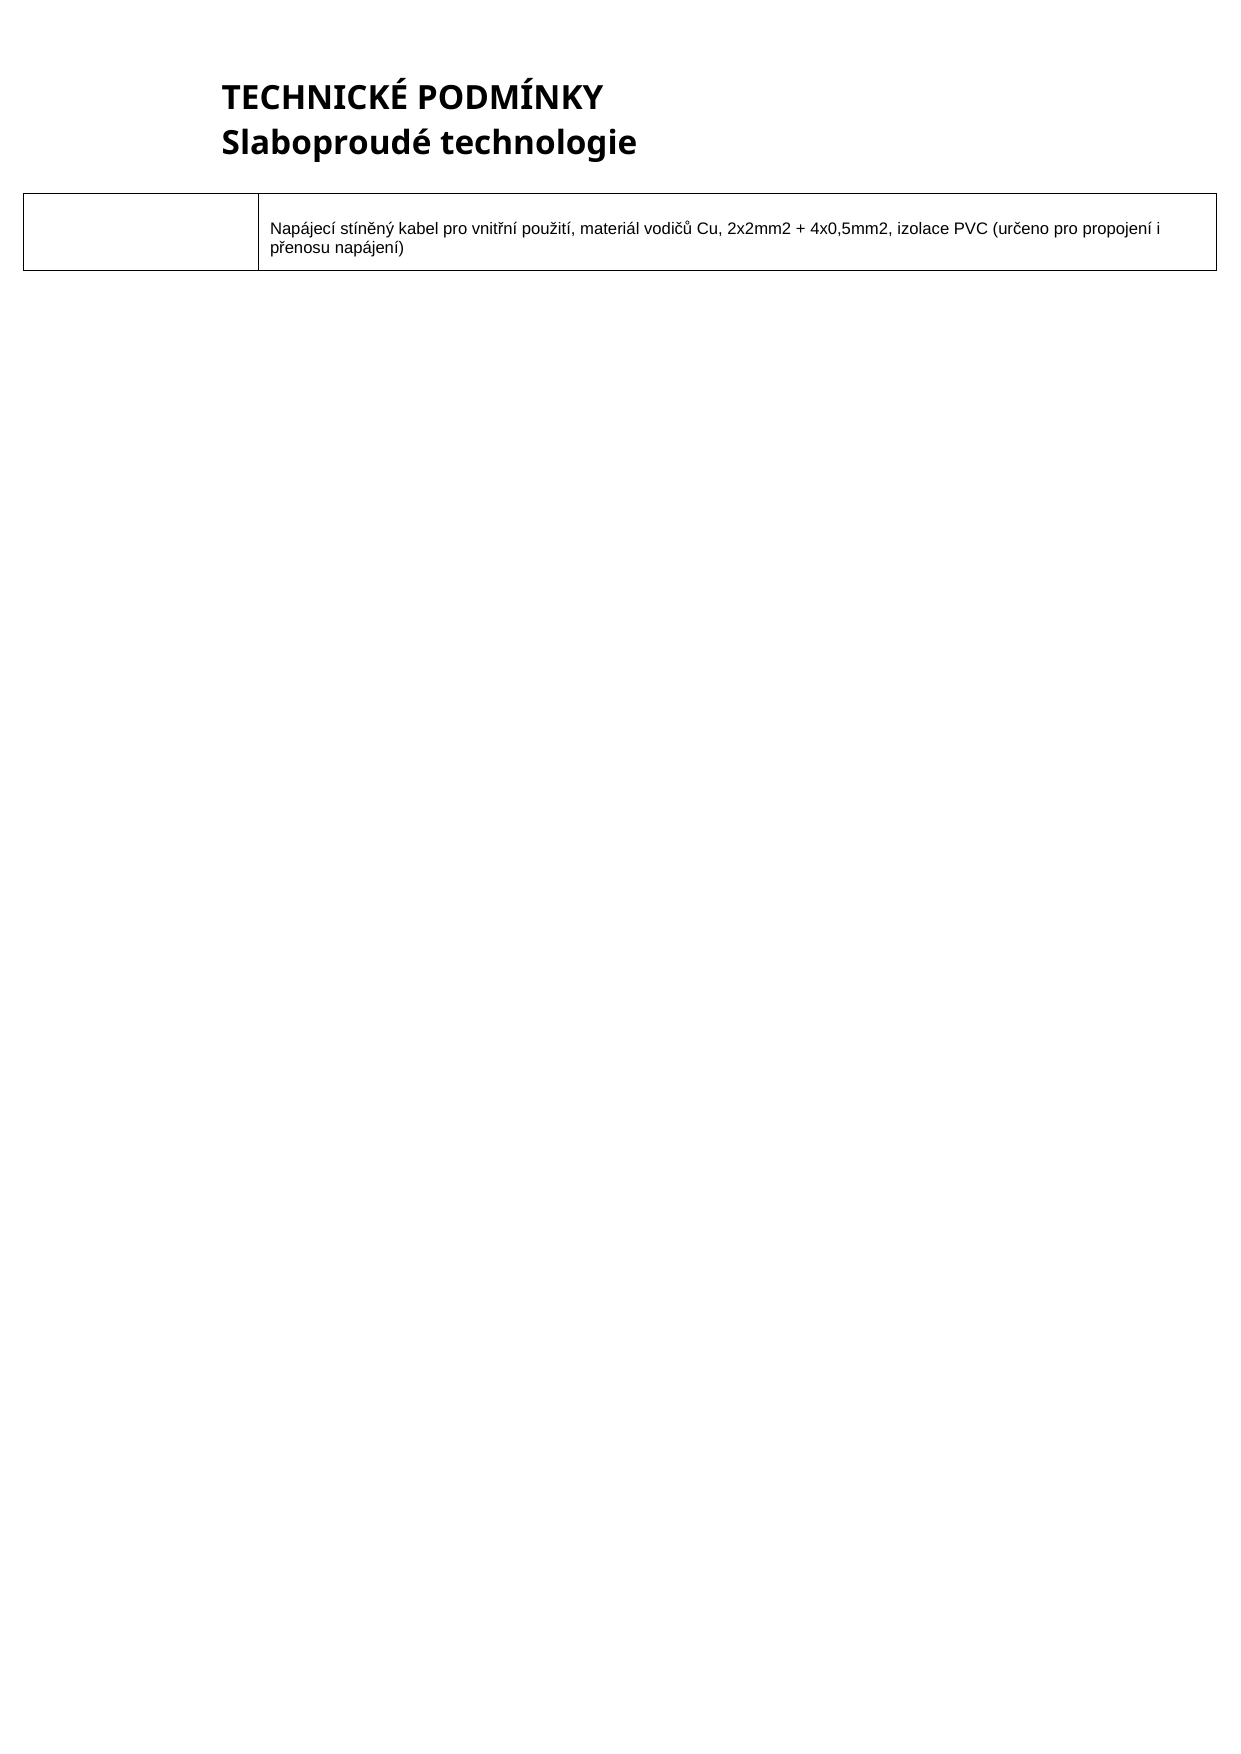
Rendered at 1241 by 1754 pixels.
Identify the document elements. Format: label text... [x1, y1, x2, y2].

table_cell [24, 194, 258, 270]
table_cell Napájecí stíněný kabel pro vnitřní použití, materiál vodičů Cu, 2x2mm2 + 4x0,5mm2, izolace PVC (určeno pro propojení i přenosu napájení) [259, 194, 1216, 270]
